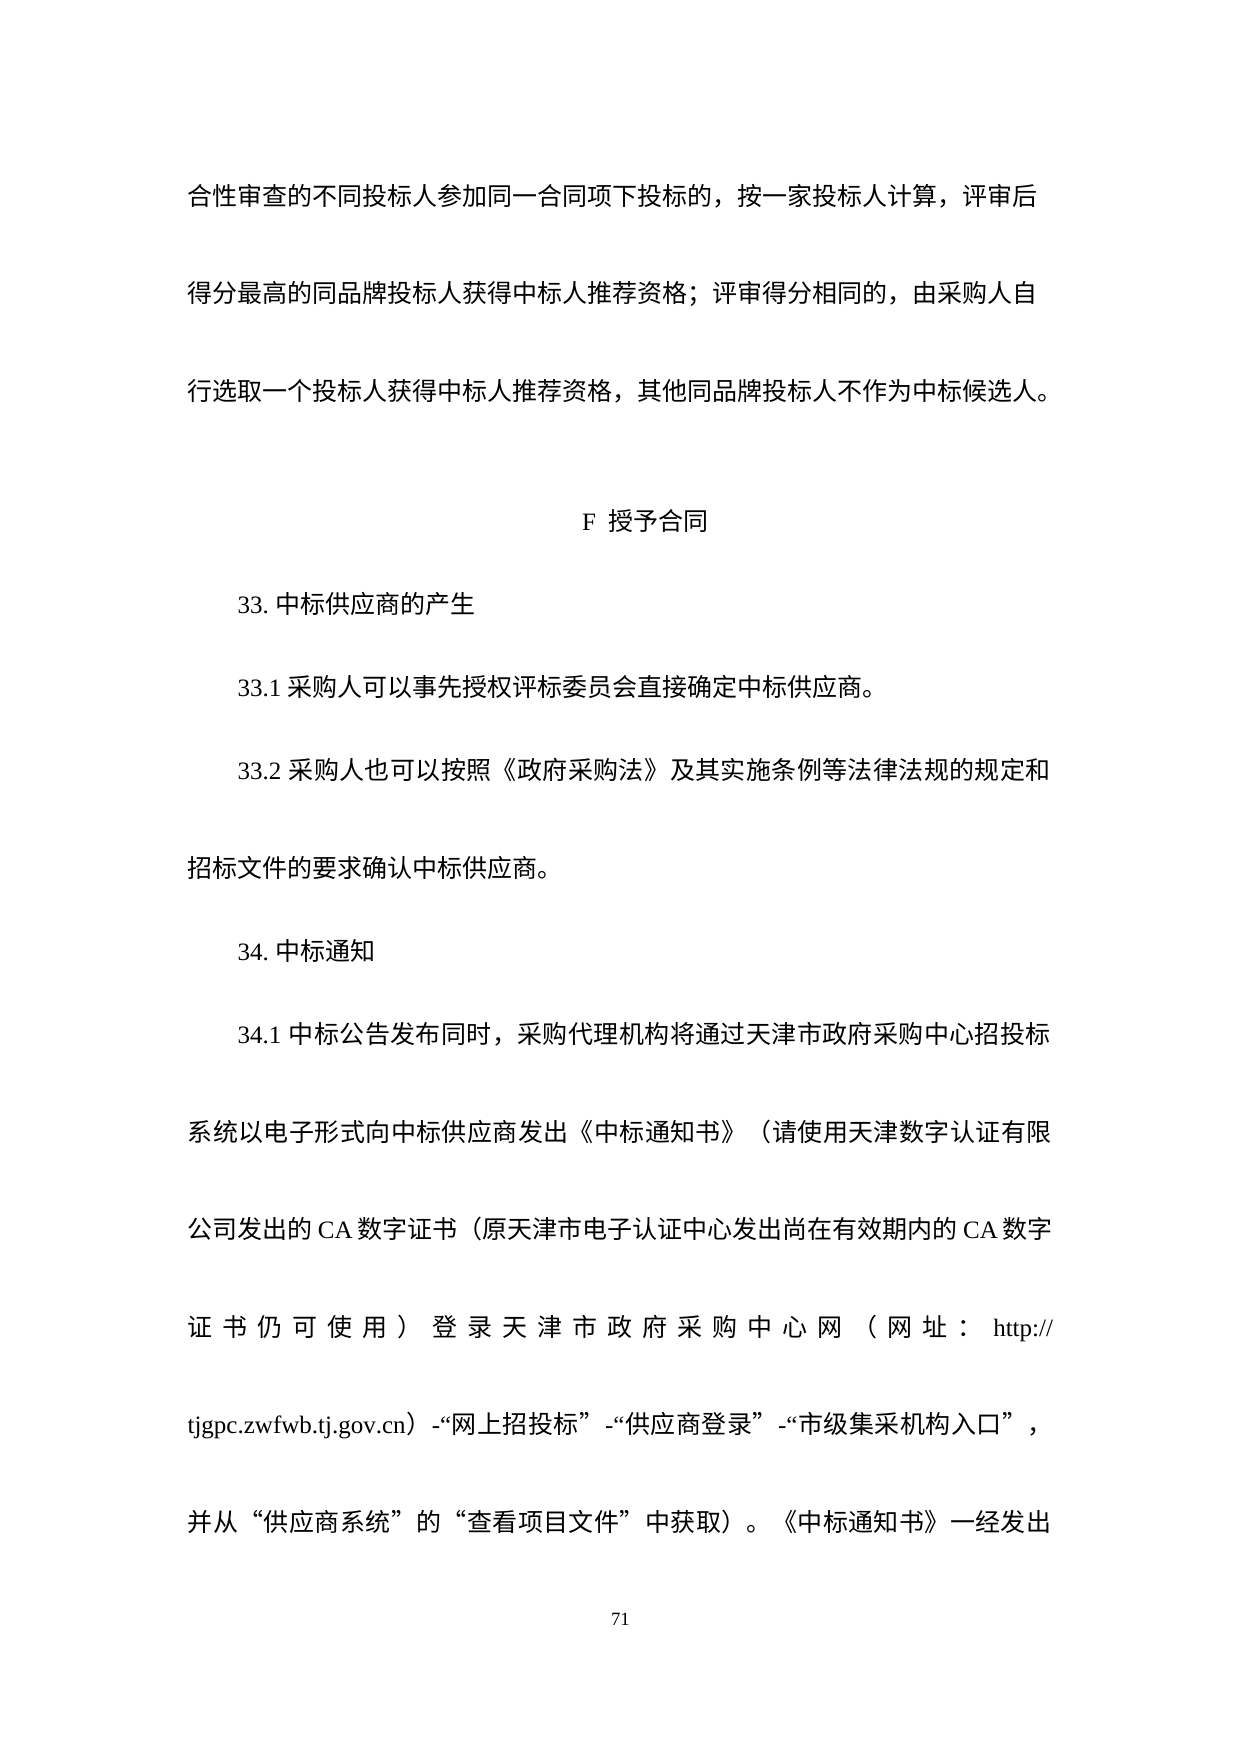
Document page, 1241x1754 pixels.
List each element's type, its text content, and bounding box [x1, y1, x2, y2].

text 33.1 采购人可以事先授权评标委员会直接确定中标供应商。 [187, 653, 1053, 718]
text 34. 中标通知 [187, 917, 1053, 982]
text 33.2 采购人也可以按照《政府采购法》及其实施条例等法律法规的规定和招标文件的要求确认中标供应商。 [187, 736, 1053, 899]
text F 授予合同 [187, 487, 1053, 552]
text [187, 162, 1053, 422]
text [187, 1000, 1053, 1553]
text 33. 中标供应商的产生 [187, 570, 1053, 635]
